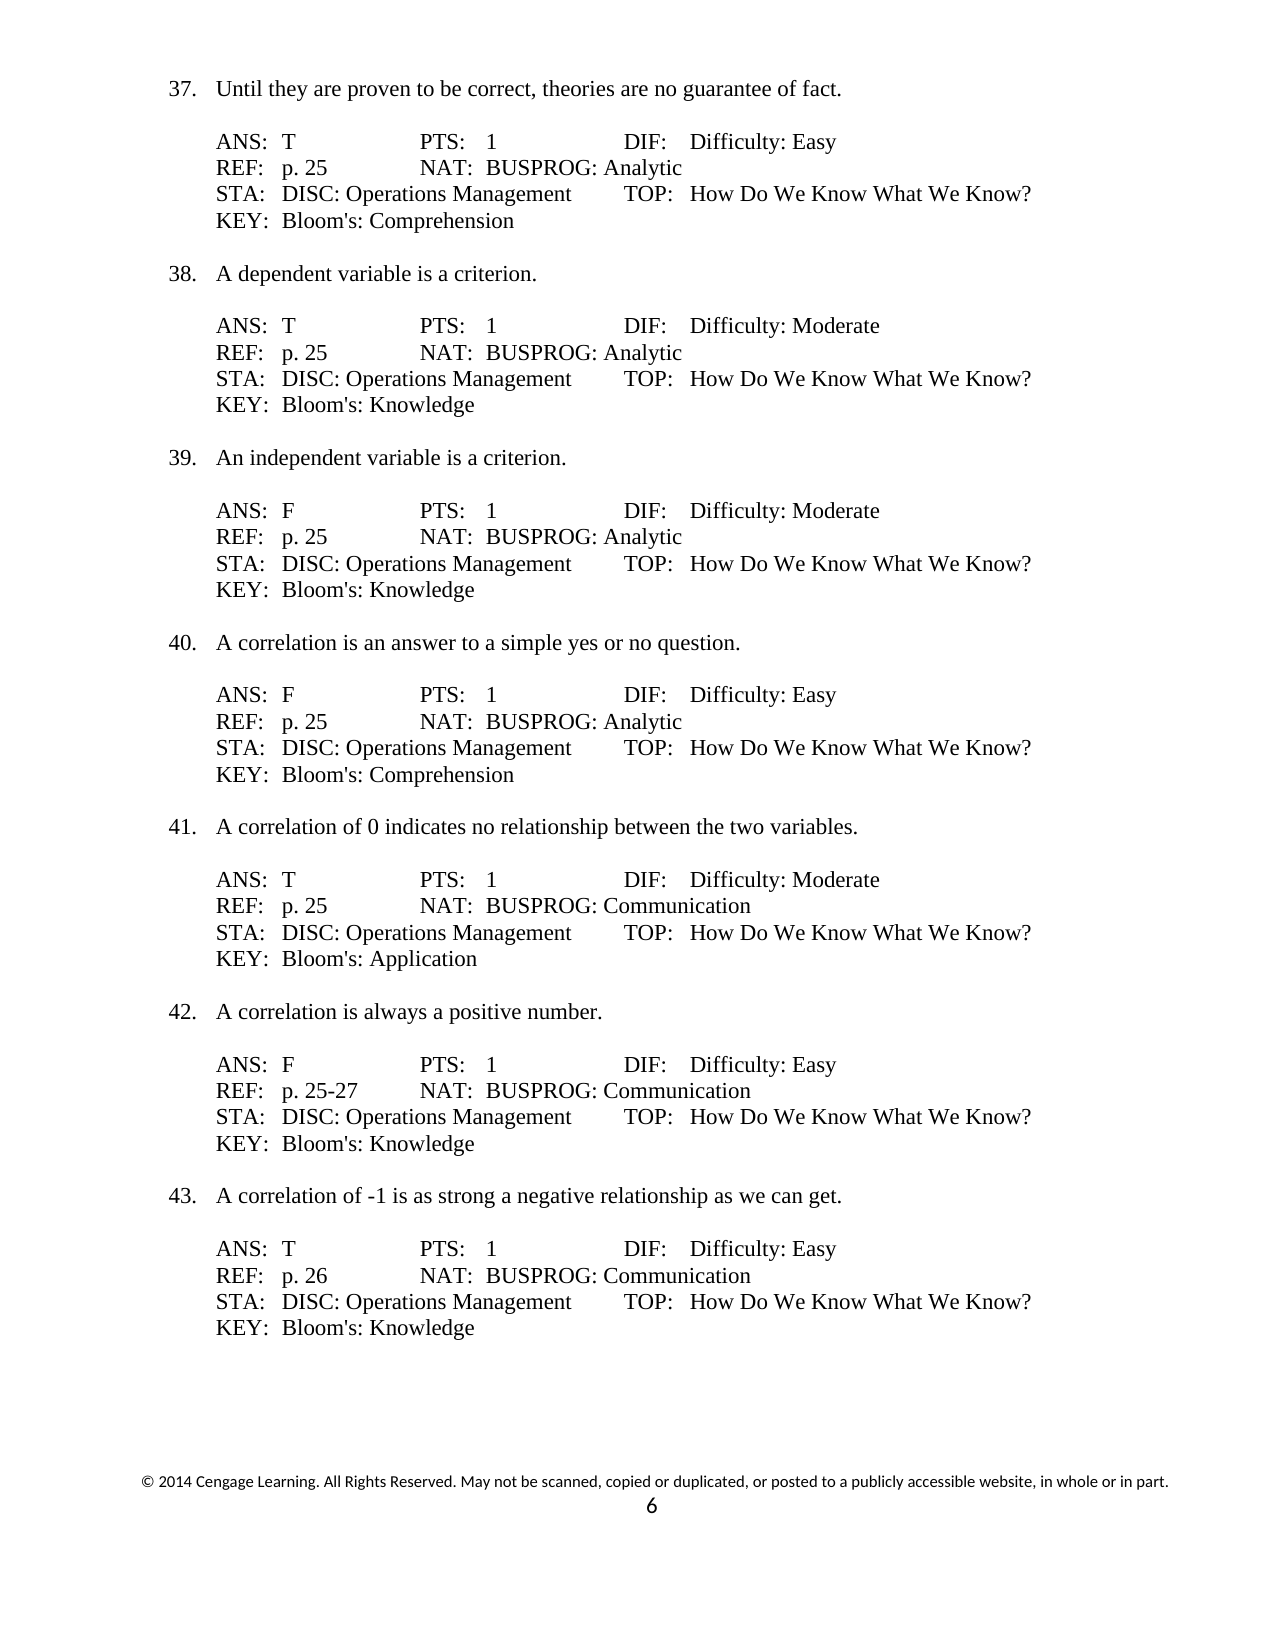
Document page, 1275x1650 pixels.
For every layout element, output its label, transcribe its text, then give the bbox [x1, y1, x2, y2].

text ANS: F PTS: 1 DIF: Difficulty: Moderate [216, 497, 1162, 523]
text ANS: T PTS: 1 DIF: Difficulty: Easy [216, 1235, 1162, 1262]
text STA: DISC: Operations Management TOP: How Do We Know What We Know? [216, 181, 1162, 207]
text 39. An independent variable is a criterion. [150, 444, 1162, 471]
text 37. Until they are proven to be correct, theories are no guarantee of fact. [150, 75, 1162, 101]
text REF: p. 25 NAT: BUSPROG: Analytic [216, 523, 1162, 550]
text STA: DISC: Operations Management TOP: How Do We Know What We Know? [216, 1103, 1162, 1130]
text KEY: Bloom's: Knowledge [216, 1314, 1162, 1341]
text REF: p. 25-27 NAT: BUSPROG: Communication [216, 1077, 1162, 1103]
text KEY: Bloom's: Application [216, 945, 1162, 972]
text ANS: F PTS: 1 DIF: Difficulty: Easy [216, 682, 1162, 708]
text 42. A correlation is always a positive number. [150, 998, 1162, 1024]
text STA: DISC: Operations Management TOP: How Do We Know What We Know? [216, 550, 1162, 576]
text KEY: Bloom's: Comprehension [216, 207, 1162, 233]
text ANS: T PTS: 1 DIF: Difficulty: Easy [216, 128, 1162, 154]
text 38. A dependent variable is a criterion. [150, 259, 1162, 286]
text 43. A correlation of -1 is as strong a negative relationship as we can get. [150, 1182, 1162, 1209]
text STA: DISC: Operations Management TOP: How Do We Know What We Know? [216, 919, 1162, 945]
text STA: DISC: Operations Management TOP: How Do We Know What We Know? [216, 365, 1162, 391]
text ANS: T PTS: 1 DIF: Difficulty: Moderate [216, 866, 1162, 892]
text KEY: Bloom's: Knowledge [216, 1130, 1162, 1156]
text KEY: Bloom's: Knowledge [216, 391, 1162, 418]
text REF: p. 25 NAT: BUSPROG: Communication [216, 892, 1162, 919]
text KEY: Bloom's: Comprehension [216, 761, 1162, 787]
text KEY: Bloom's: Knowledge [216, 576, 1162, 602]
text ANS: T PTS: 1 DIF: Difficulty: Moderate [216, 312, 1162, 339]
text 40. A correlation is an answer to a simple yes or no question. [150, 629, 1162, 655]
text REF: p. 25 NAT: BUSPROG: Analytic [216, 339, 1162, 365]
text ANS: F PTS: 1 DIF: Difficulty: Easy [216, 1051, 1162, 1077]
text STA: DISC: Operations Management TOP: How Do We Know What We Know? [216, 1288, 1162, 1314]
text REF: p. 25 NAT: BUSPROG: Analytic [216, 708, 1162, 734]
text 41. A correlation of 0 indicates no relationship between the two variables. [150, 813, 1162, 840]
text STA: DISC: Operations Management TOP: How Do We Know What We Know? [216, 734, 1162, 761]
text REF: p. 25 NAT: BUSPROG: Analytic [216, 154, 1162, 181]
text REF: p. 26 NAT: BUSPROG: Communication [216, 1262, 1162, 1288]
